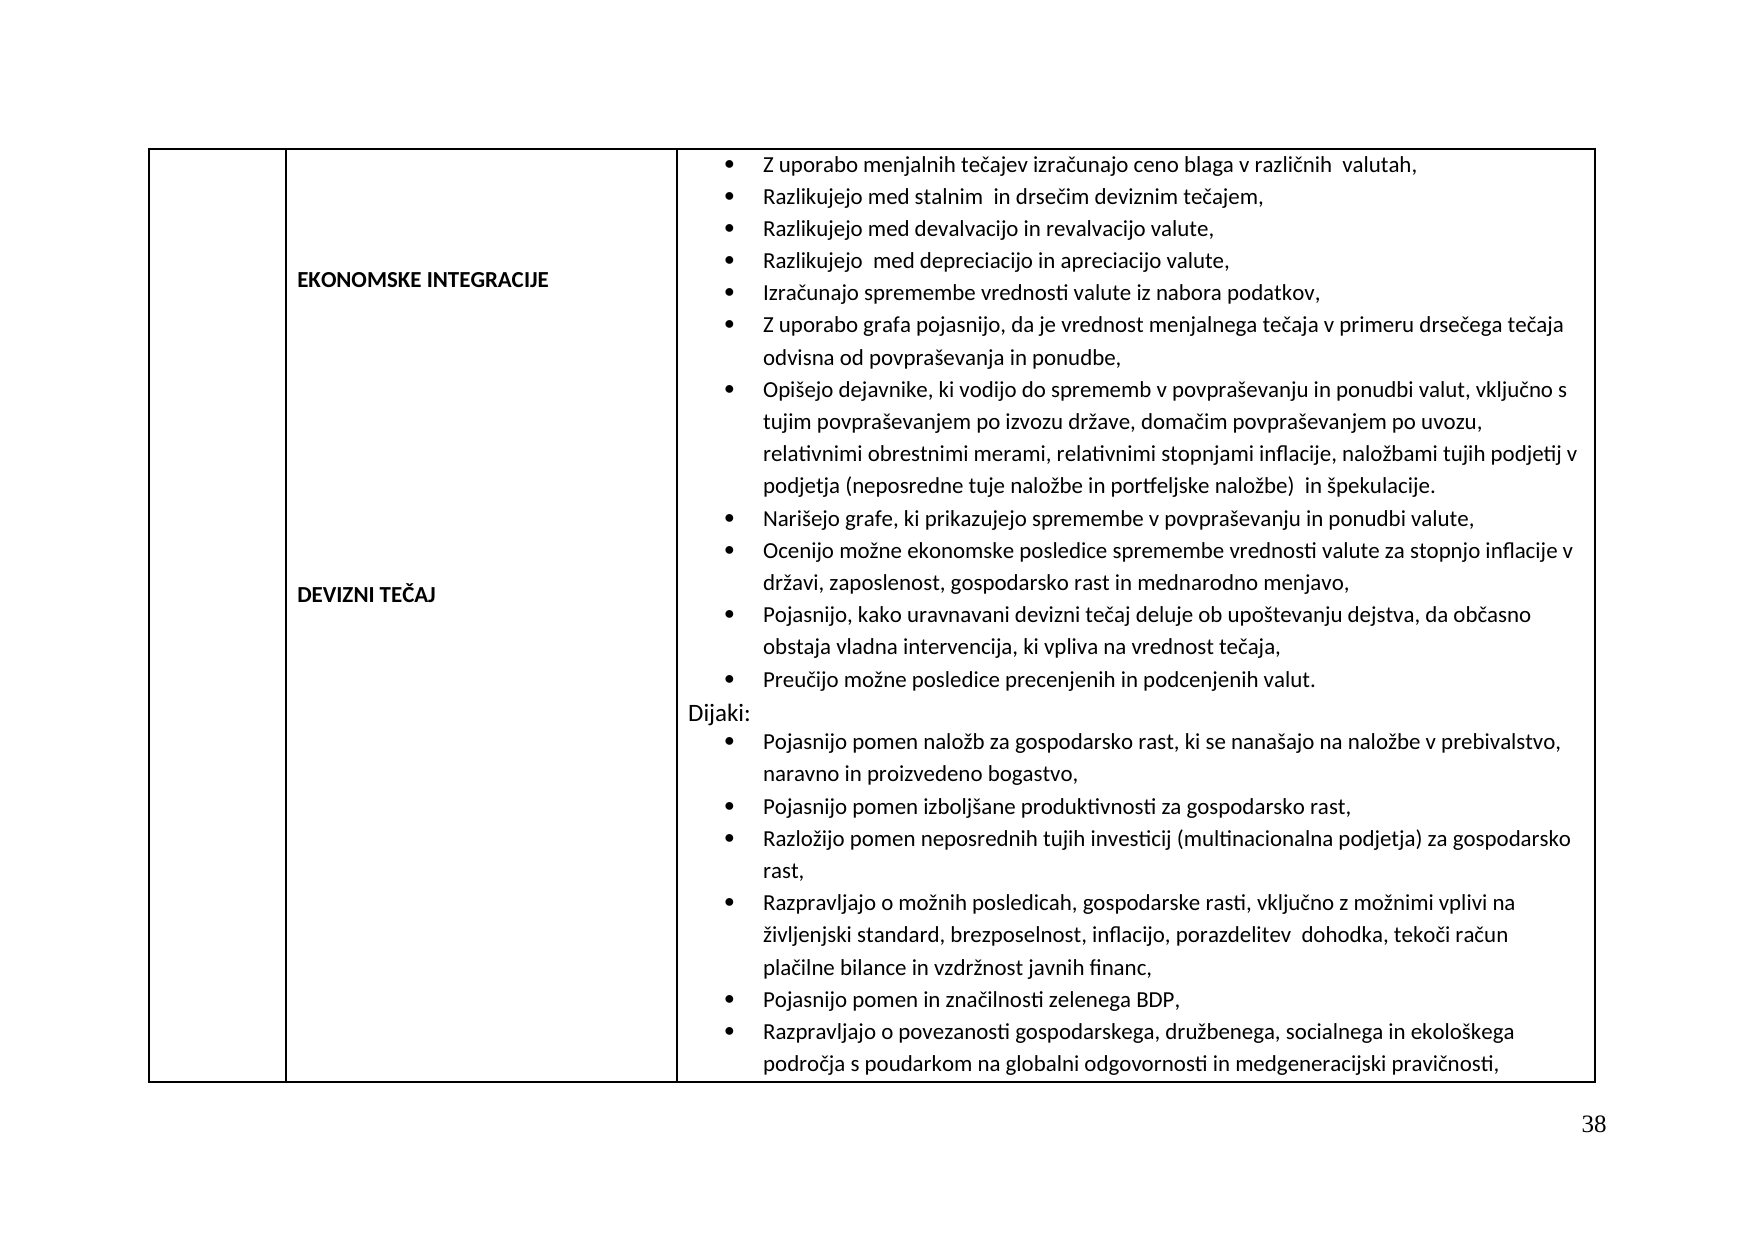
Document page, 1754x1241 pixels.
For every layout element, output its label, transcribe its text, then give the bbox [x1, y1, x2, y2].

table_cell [287, 150, 676, 1081]
table_cell A [150, 150, 285, 1081]
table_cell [678, 150, 1594, 1081]
